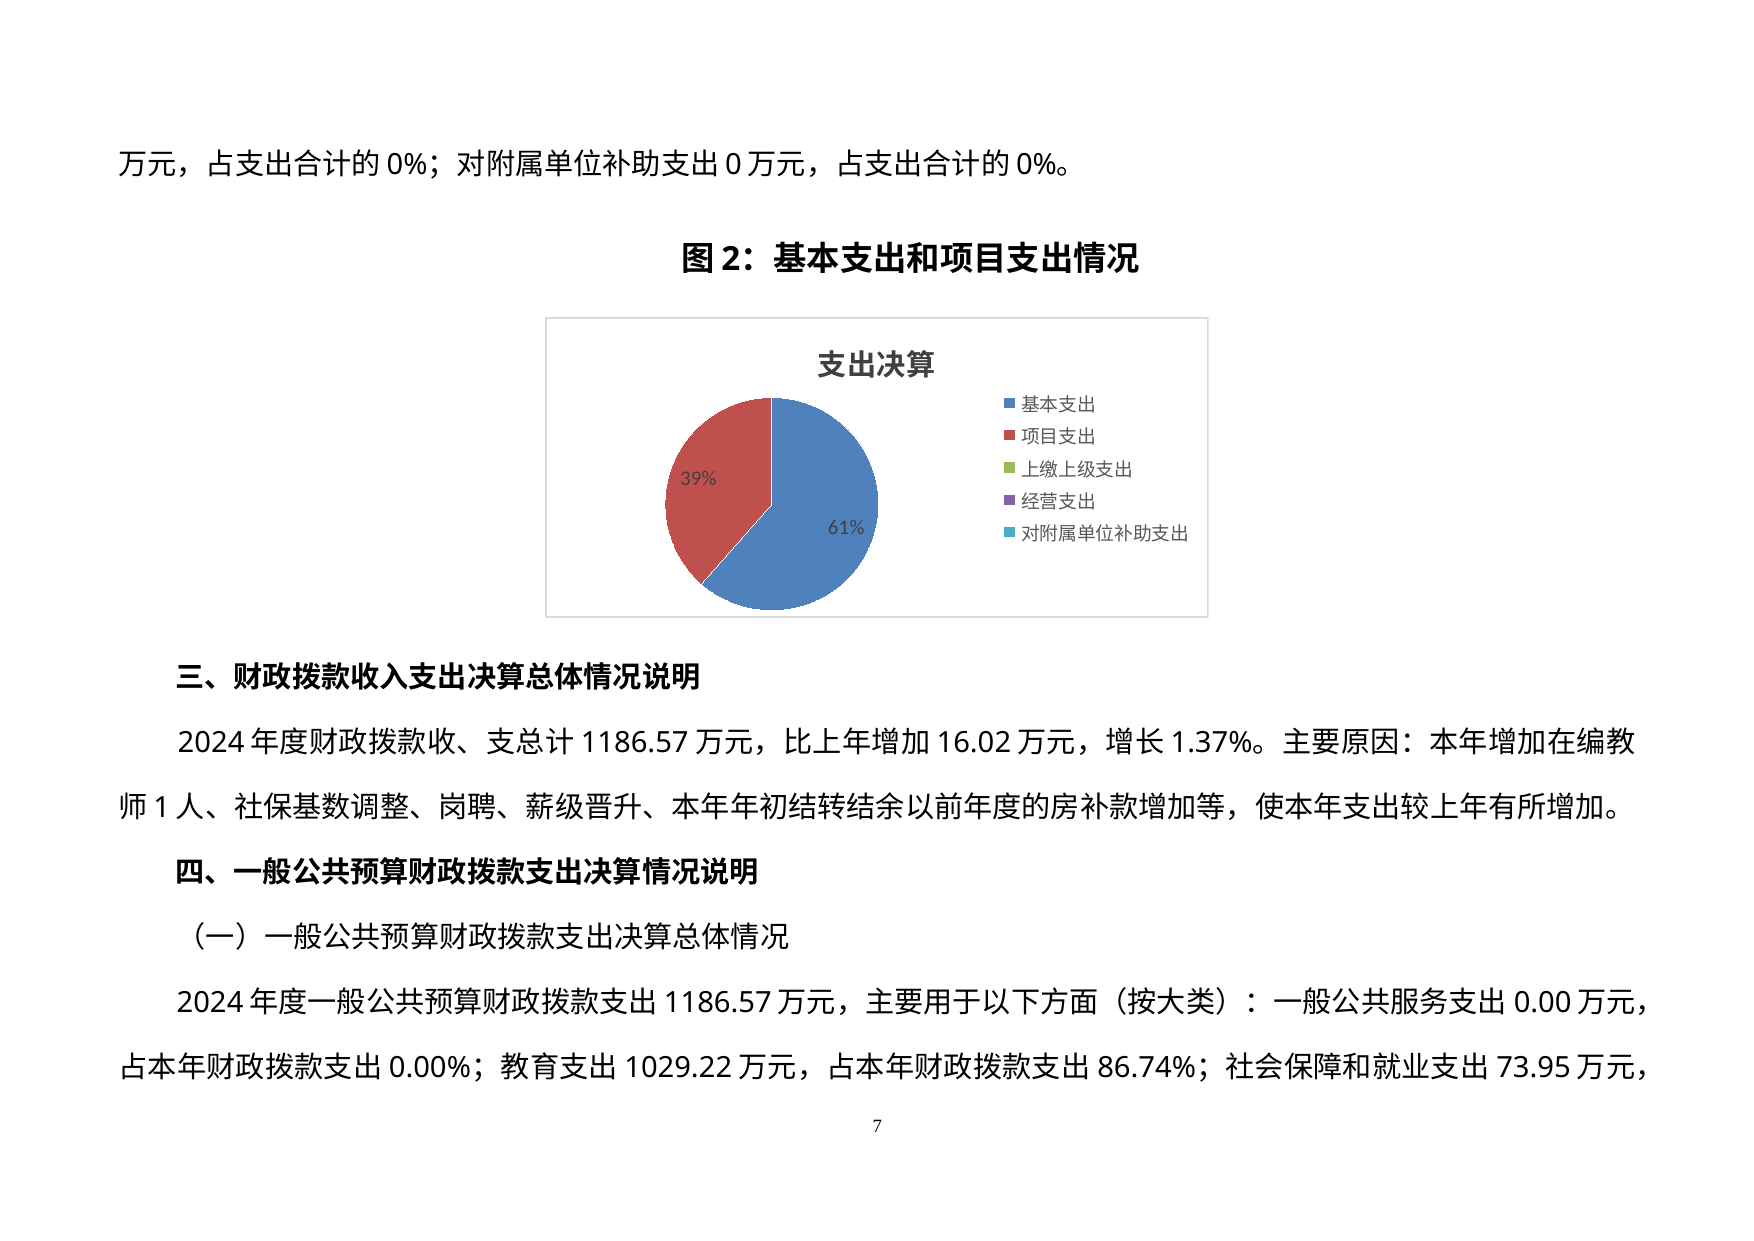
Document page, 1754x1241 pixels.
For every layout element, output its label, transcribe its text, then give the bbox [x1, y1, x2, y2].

subtitle 图2：基本支出和项目支出情况 [118, 223, 1636, 288]
text （一）一般公共预算财政拨款支出决算总体情况 [118, 902, 1636, 967]
text 四、一般公共预算财政拨款支出决算情况说明 [118, 837, 1636, 902]
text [118, 967, 1636, 1097]
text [118, 129, 1636, 194]
text 2024年度财政拨款收、支总计1186.57万元，比上年增加16.02万元，增长1.37%。主要原因：本年增加在编教师1人、社保基数调整、岗聘、薪级晋升、本年年初结转结余以前年度的房补款增加等，使本年支出较上年有所增加。 [118, 707, 1636, 837]
text 三、财政拨款收入支出决算总体情况说明 [118, 642, 1636, 707]
